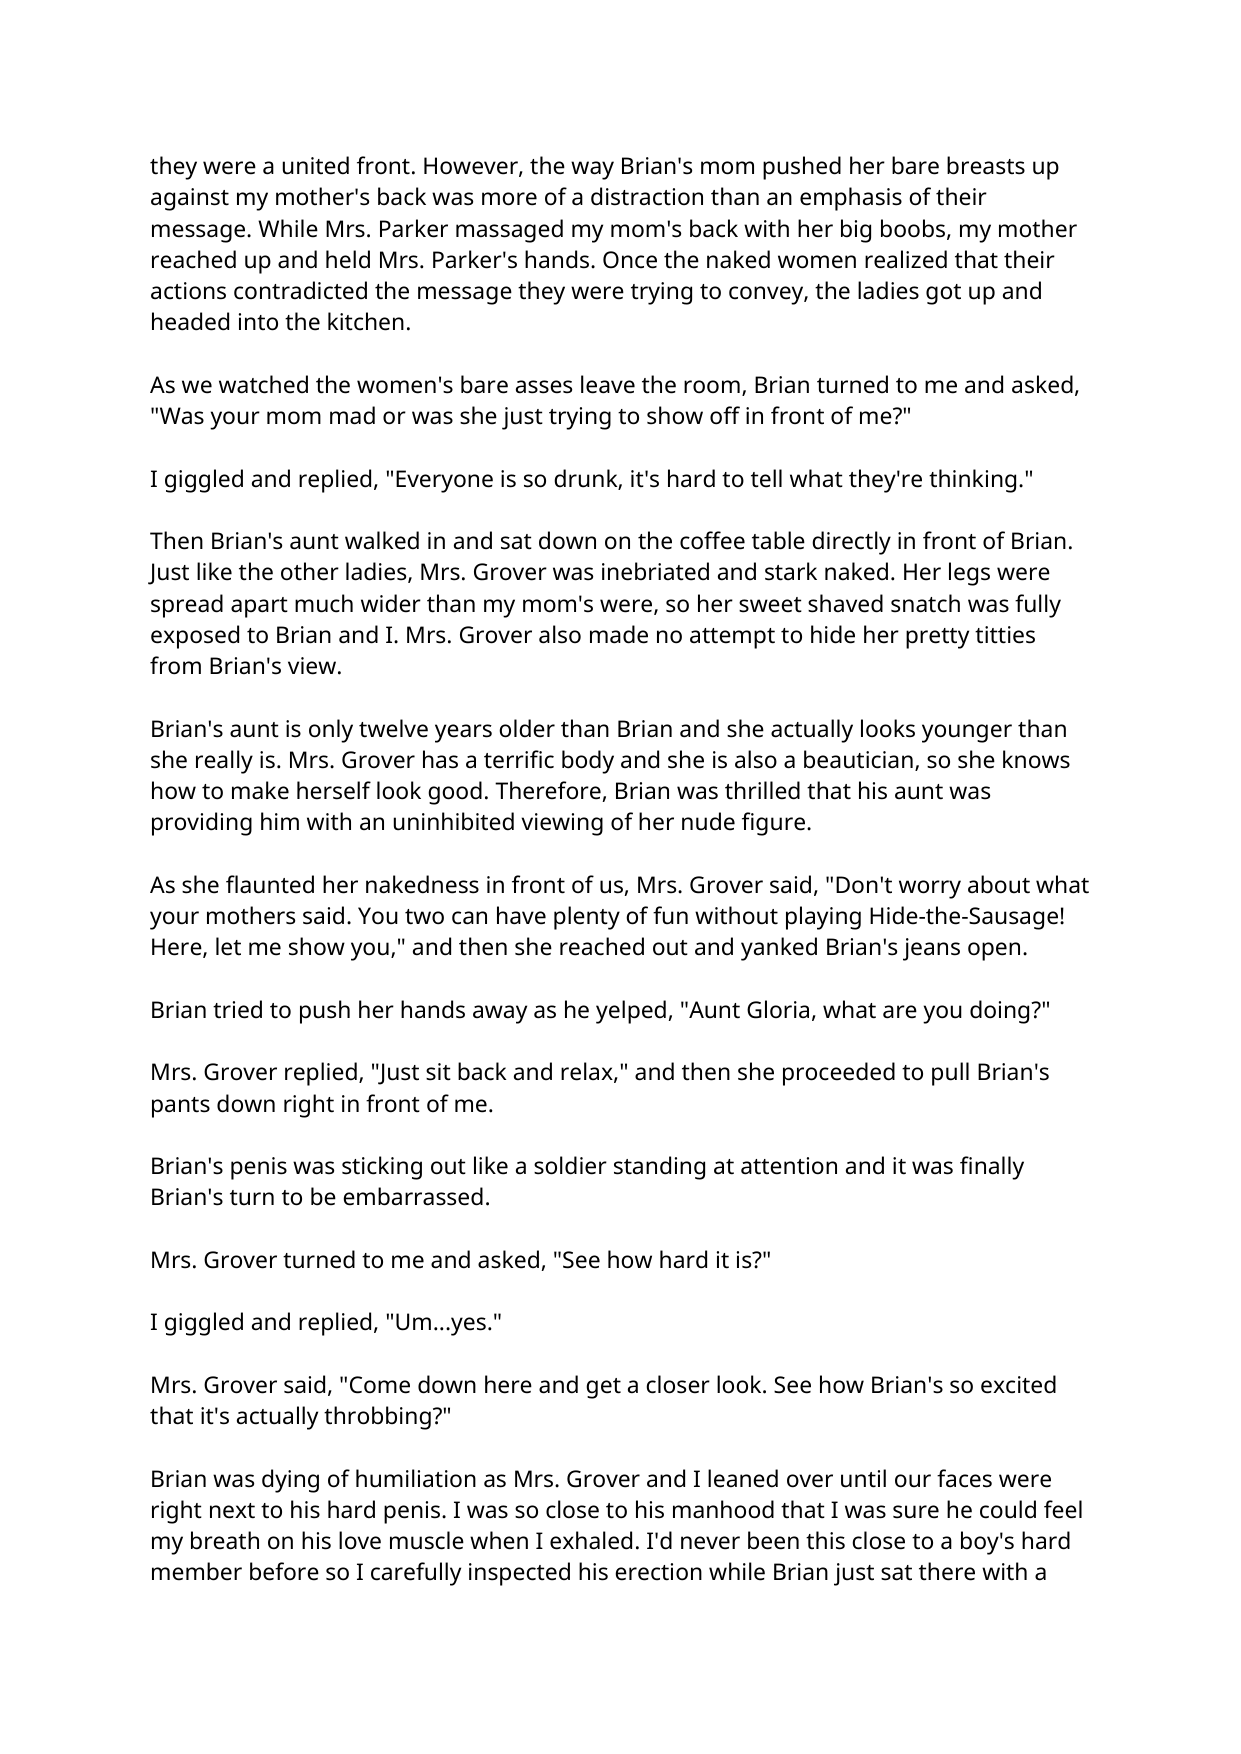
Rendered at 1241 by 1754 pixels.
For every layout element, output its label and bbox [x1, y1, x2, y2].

text [150, 150, 1090, 1587]
